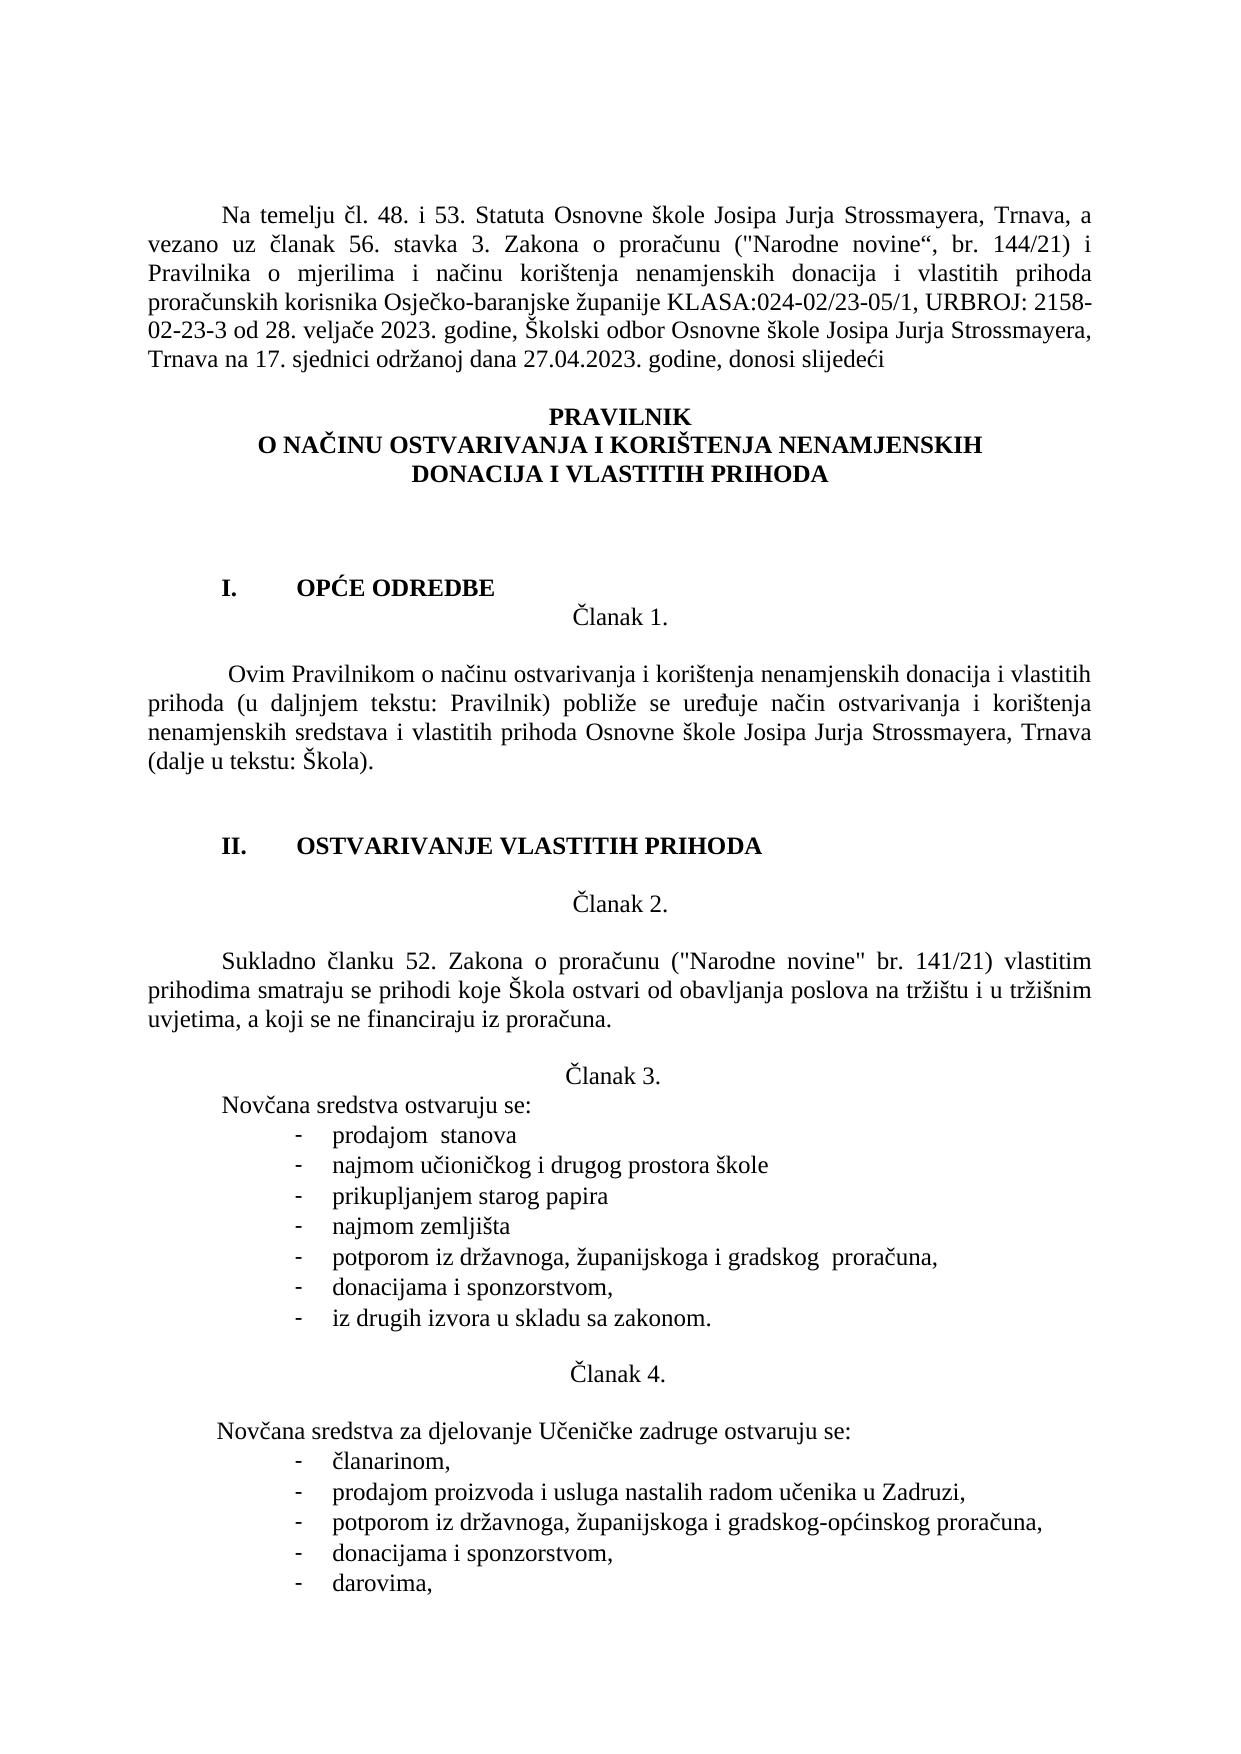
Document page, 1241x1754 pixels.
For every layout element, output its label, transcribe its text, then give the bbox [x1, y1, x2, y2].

text Ovim Pravilnikom o načinu ostvarivanja i korištenja nenamjenskih donacija i vlastitih prihoda (u daljnjem tekstu: Pravilnik) pobliže se uređuje način ostvarivanja i korištenja nenamjenskih sredstava i vlastitih prihoda Osnovne škole Josipa Jurja Strossmayera, Trnava (dalje u tekstu: Škola). [148, 659, 1093, 774]
list prodajom stanova [294, 1119, 1093, 1149]
list OPĆE ODREDBE [221, 573, 1093, 602]
text Članak 1. [148, 602, 1093, 631]
list iz drugih izvora u skladu sa zakonom. [294, 1302, 1088, 1332]
text Članak 3. [148, 1061, 1093, 1090]
text Na temelju čl. 48. i 53. Statuta Osnovne škole Josipa Jurja Strossmayera, Trnava, a vezano uz članak 56. stavka 3. Zakona o proračunu ("Narodne novine“, br. 144/21) i Pravilnika o mjerilima i načinu korištenja nenamjenskih donacija i vlastitih prihoda proračunskih korisnika Osječko-baranjske županije KLASA:024-02/23-05/1, URBROJ: 2158-02-23-3 od 28. veljače 2023. godine, Školski odbor Osnovne škole Josipa Jurja Strossmayera, Trnava na 17. sjednici održanoj dana 27.04.2023. godine, donosi slijedeći [148, 200, 1093, 373]
list donacijama i sponzorstvom, [294, 1537, 1088, 1567]
text Novčana sredstva ostvaruju se: [148, 1090, 1093, 1119]
list darovima, [294, 1567, 1088, 1598]
list potporom iz državnoga, županijskoga i gradskog-općinskog proračuna, [294, 1506, 1088, 1537]
list članarinom, [294, 1445, 1088, 1476]
text PRAVILNIK [148, 402, 1093, 430]
text Članak 2. [148, 889, 1093, 918]
list donacijama i sponzorstvom, [294, 1271, 1088, 1302]
list najmom zemljišta [294, 1210, 1093, 1241]
text O NAČINU OSTVARIVANJA I KORIŠTENJA NENAMJENSKIH [148, 430, 1093, 459]
list potporom iz državnoga, županijskoga i gradskog proračuna, [294, 1241, 1088, 1271]
text DONACIJA I VLASTITIH PRIHODA [148, 459, 1093, 488]
list OSTVARIVANJE VLASTITIH PRIHODA [221, 831, 1093, 860]
list Novčana sredstva za djelovanje Učeničke zadruge ostvaruju se: [148, 1416, 1088, 1445]
list prodajom proizvoda i usluga nastalih radom učenika u Zadruzi, [294, 1476, 1088, 1506]
list najmom učioničkog i drugog prostora škole [294, 1149, 1093, 1180]
text Sukladno članku 52. Zakona o proračunu ("Narodne novine" br. 141/21) vlastitim prihodima smatraju se prihodi koje Škola ostvari od obavljanja poslova na tržištu i u tržišnim uvjetima, a koji se ne financiraju iz proračuna. [148, 946, 1093, 1033]
list prikupljanjem starog papira [294, 1180, 1093, 1210]
text Članak 4. [148, 1359, 1088, 1388]
